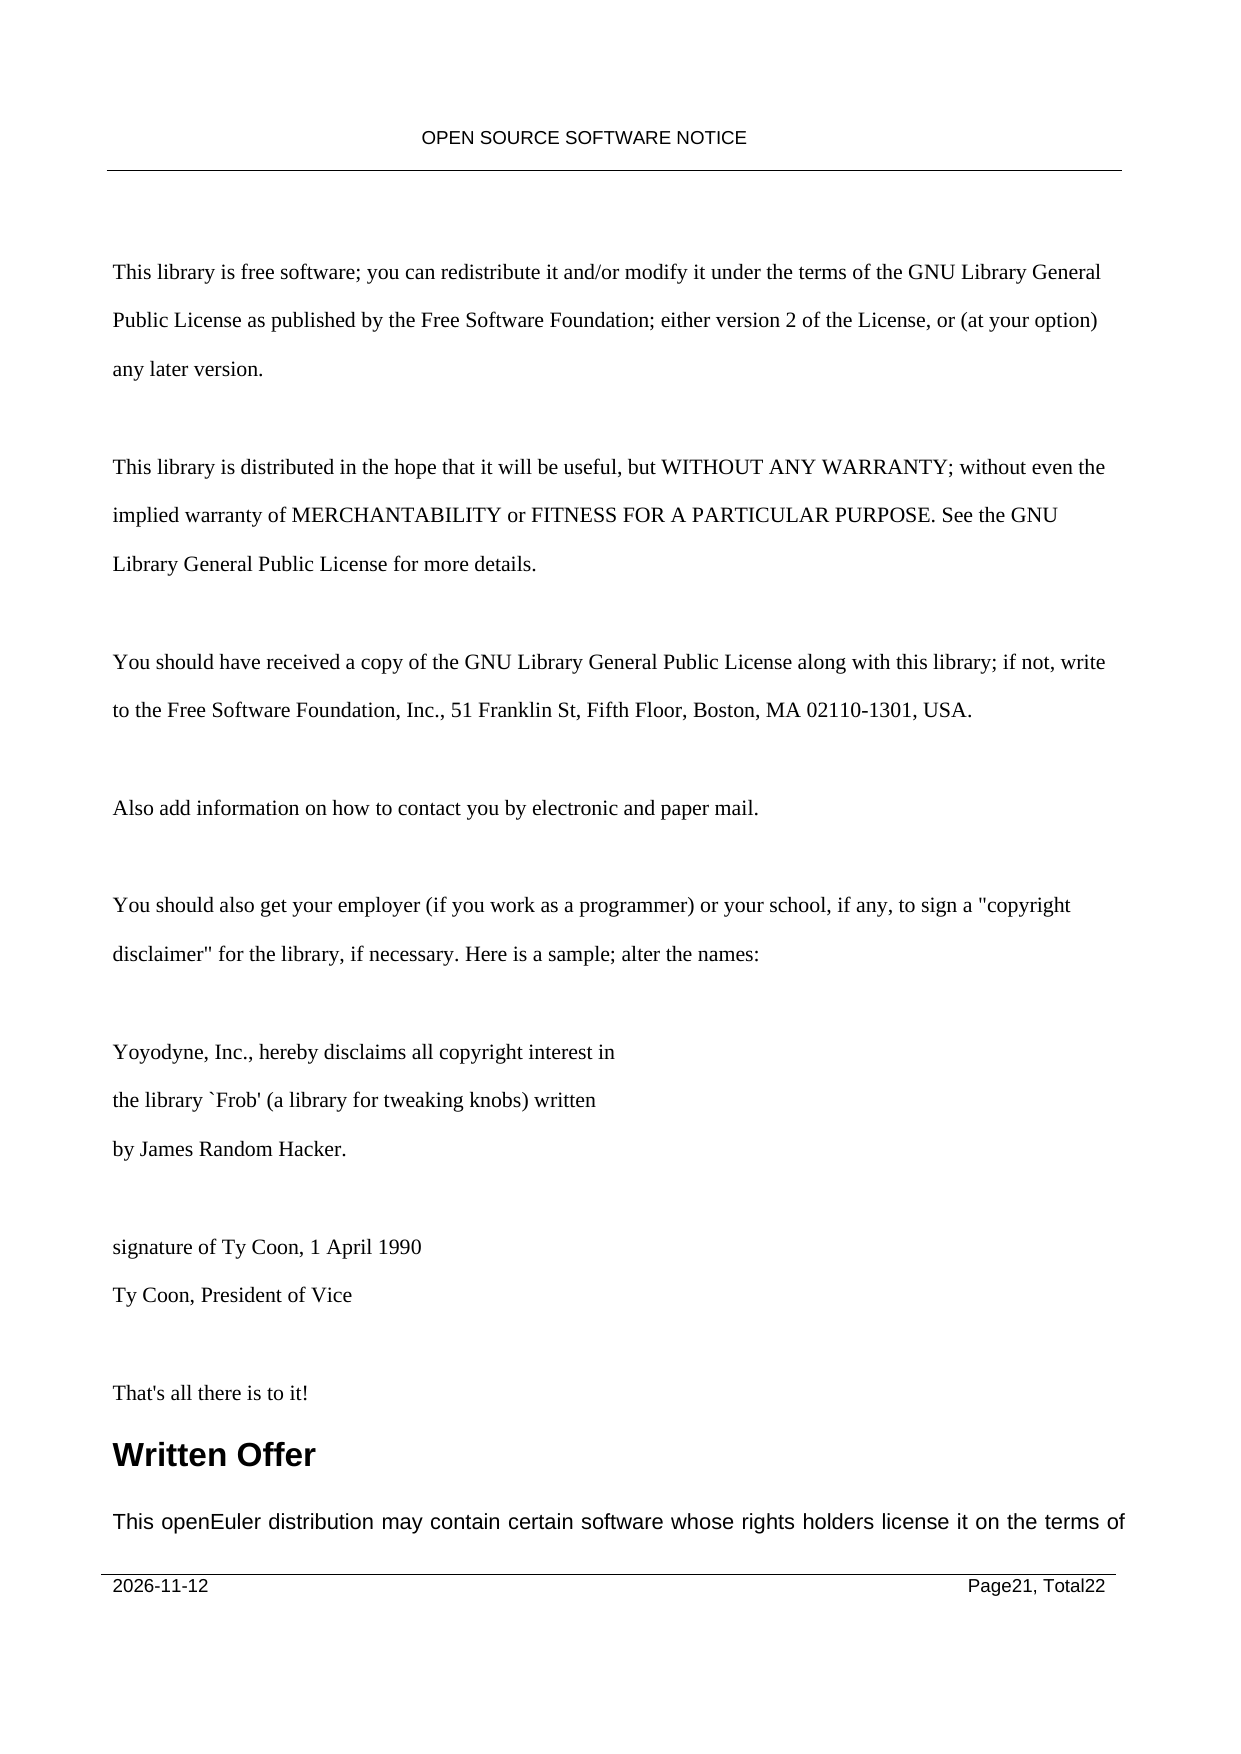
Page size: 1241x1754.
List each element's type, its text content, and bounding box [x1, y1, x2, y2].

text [112, 206, 1128, 1409]
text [112, 1506, 1128, 1538]
text Written Offer [112, 1421, 1128, 1486]
